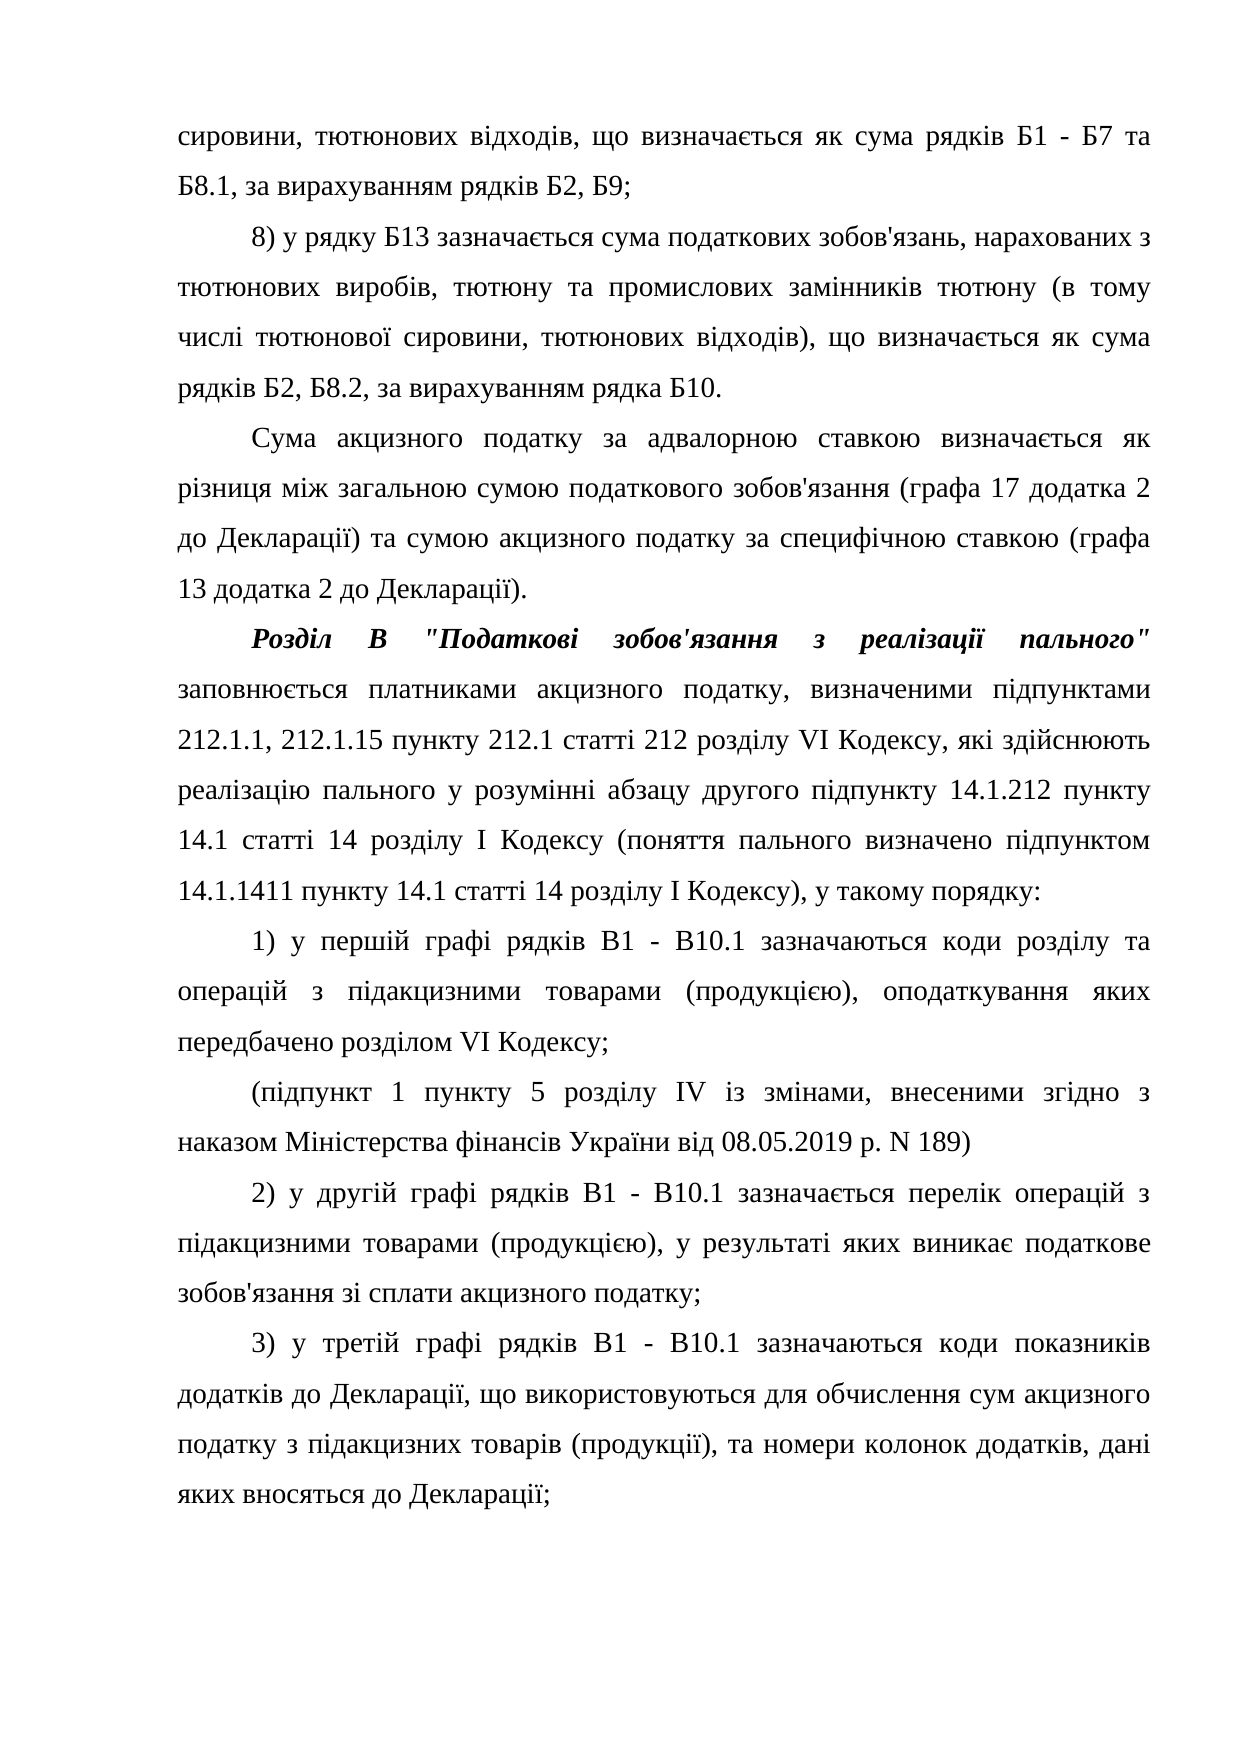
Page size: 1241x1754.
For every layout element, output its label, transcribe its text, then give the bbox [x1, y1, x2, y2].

text Сума акцизного податку за адвалорною ставкою визначається як різниця між загальною сумою податкового зобов'язання (графа 17 додатка 2 до Декларації) та сумою акцизного податку за специфічною ставкою (графа 13 додатка 2 до Декларації). [177, 420, 1152, 604]
text (підпункт 1 пункту 5 розділу ІV із змінами, внесеними згідно з наказом Міністерства фінансів України від 08.05.2019 р. N 189) [177, 1074, 1152, 1158]
text Розділ В "Податкові зобов'язання з реалізації пального" заповнюється платниками акцизного податку, визначеними підпунктами 212.1.1, 212.1.15 пункту 212.1 статті 212 розділу VI Кодексу, які здійснюють реалізацію пального у розумінні абзацу другого підпункту 14.1.212 пункту 14.1 статті 14 розділу I Кодексу (поняття пального визначено підпунктом 14.1.1411 пункту 14.1 статті 14 розділу I Кодексу), у такому порядку: [177, 621, 1152, 906]
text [177, 118, 1152, 202]
text 3) у третій графі рядків В1 - В10.1 зазначаються коди показників додатків до Декларації, що використовуються для обчислення сум акцизного податку з підакцизних товарів (продукції), та номери колонок додатків, дані яких вносяться до Декларації; [177, 1326, 1152, 1510]
text 1) у першій графі рядків В1 - В10.1 зазначаються коди розділу та операцій з підакцизними товарами (продукцією), оподаткування яких передбачено розділом VI Кодексу; [177, 923, 1152, 1057]
text 8) у рядку Б13 зазначається сума податкових зобов'язань, нарахованих з тютюнових виробів, тютюну та промислових замінників тютюну (в тому числі тютюнової сировини, тютюнових відходів), що визначається як сума рядків Б2, Б8.2, за вирахуванням рядка Б10. [177, 219, 1152, 403]
text 2) у другій графі рядків В1 - В10.1 зазначається перелік операцій з підакцизними товарами (продукцією), у результаті яких виникає податкове зобов'язання зі сплати акцизного податку; [177, 1175, 1152, 1309]
